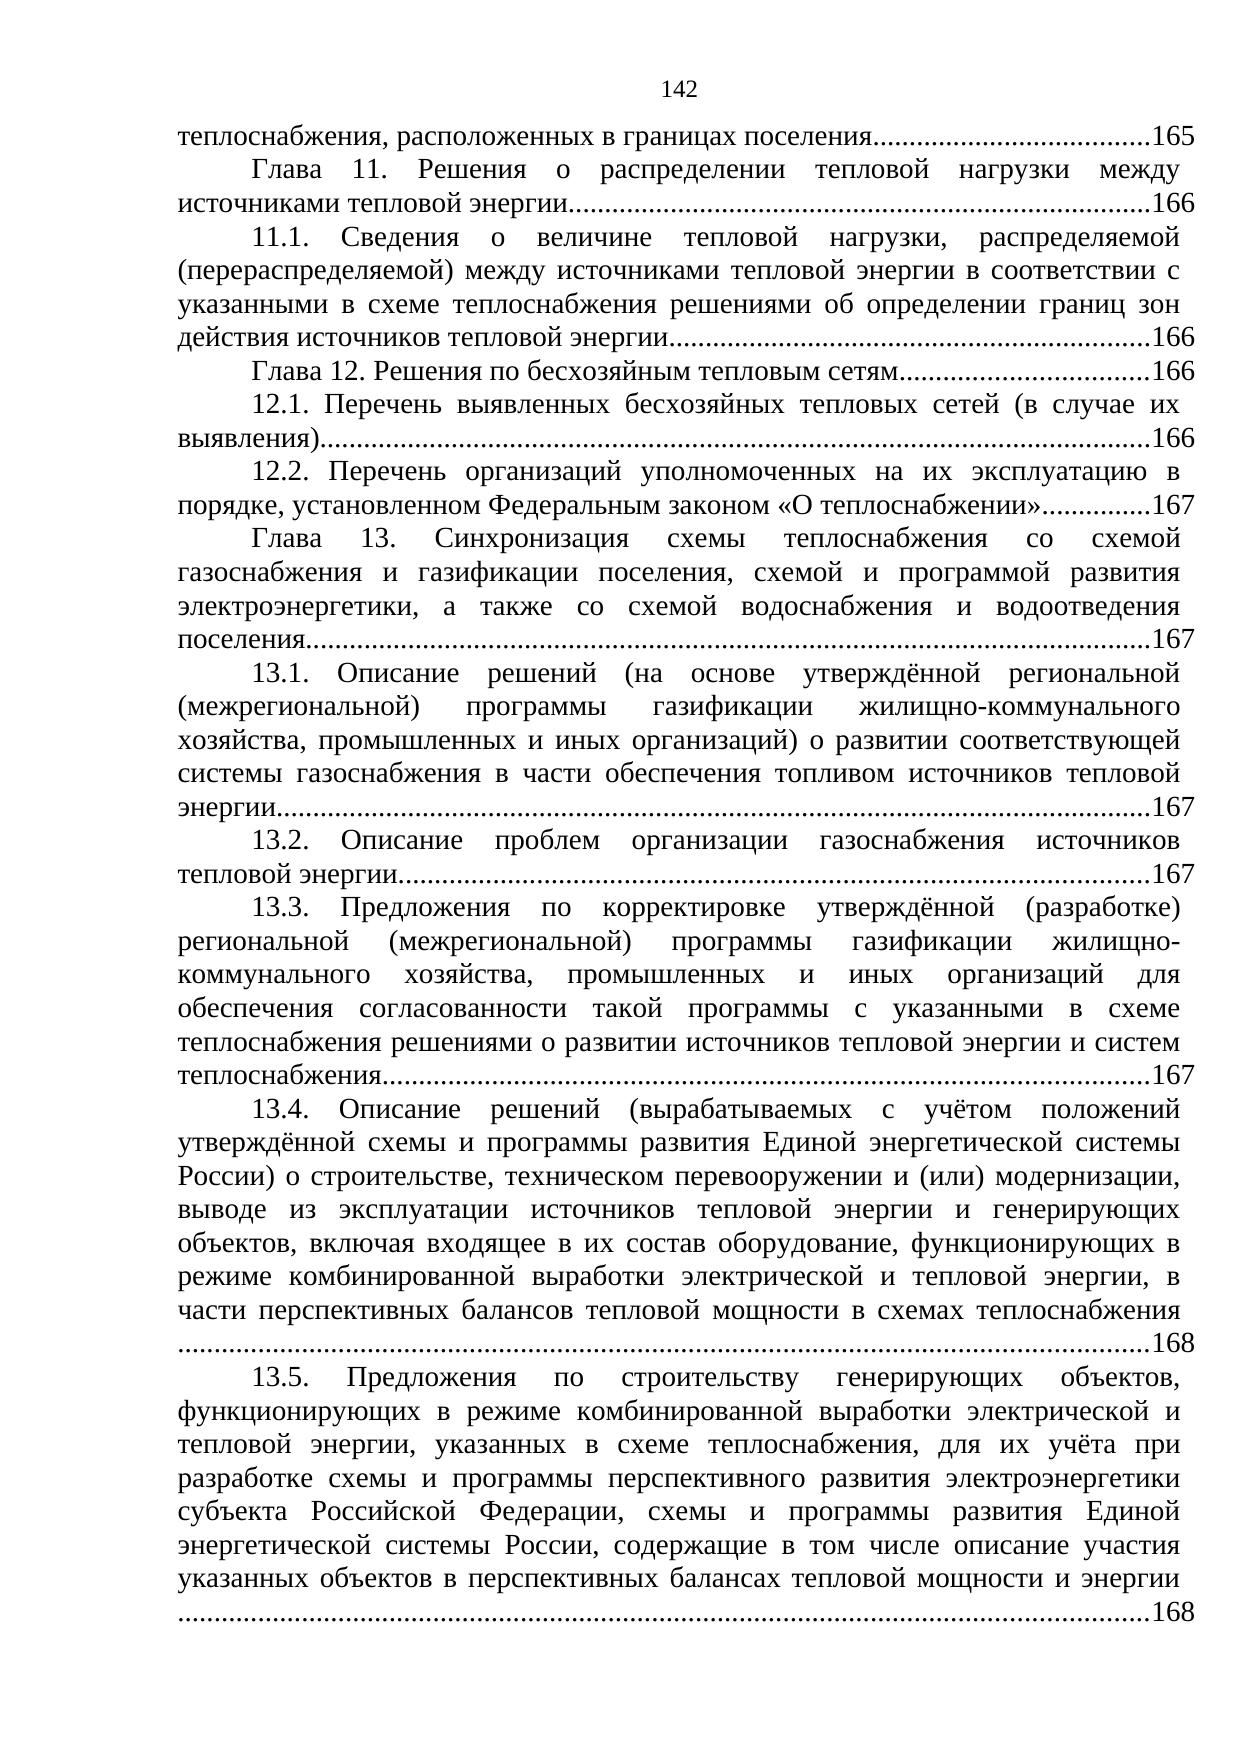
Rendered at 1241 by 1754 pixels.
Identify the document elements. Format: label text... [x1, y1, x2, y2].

text 13.5. Предложения по строительству генерирующих объектов, функционирующих в режиме комбинированной выработки электрической и тепловой энергии, указанных в схеме теплоснабжения, для их учёта при разработке схемы и программы перспективного развития электроэнергетики субъекта Российской Федерации, схемы и программы развития Единой энергетической системы России, содержащие в том числе описание участия указанных объектов в перспективных балансах тепловой мощности и энергии 168 [177, 1359, 1181, 1627]
text 12.2. Перечень организаций уполномоченных на их эксплуатацию в порядке, установленном Федеральным законом «О теплоснабжении» 167 [177, 453, 1181, 521]
text 13.1. Описание решений (на основе утверждённой региональной (межрегиональной) программы газификации жилищно-коммунального хозяйства, промышленных и иных организаций) о развитии соответствующей системы газоснабжения в части обеспечения топливом источников тепловой энергии 167 [177, 655, 1181, 822]
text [177, 118, 1181, 152]
text 13.3. Предложения по корректировке утверждённой (разработке) региональной (межрегиональной) программы газификации жилищно-коммунального хозяйства, промышленных и иных организаций для обеспечения согласованности такой программы с указанными в схеме теплоснабжения решениями о развитии источников тепловой энергии и систем теплоснабжения 167 [177, 889, 1181, 1091]
text Глава 11. Решения о распределении тепловой нагрузки между источниками тепловой энергии 166 [177, 152, 1181, 219]
text 13.2. Описание проблем организации газоснабжения источников тепловой энергии 167 [177, 822, 1181, 889]
text 13.4. Описание решений (вырабатываемых с учётом положений утверждённой схемы и программы развития Единой энергетической системы России) о строительстве, техническом перевооружении и (или) модернизации, выводе из эксплуатации источников тепловой энергии и генерирующих объектов, включая входящее в их состав оборудование, функционирующих в режиме комбинированной выработки электрической и тепловой энергии, в части перспективных балансов тепловой мощности в схемах теплоснабжения 168 [177, 1091, 1181, 1359]
text Глава 12. Решения по бесхозяйным тепловым сетям 166 [177, 353, 1181, 386]
text 11.1. Сведения о величине тепловой нагрузки, распределяемой (перераспределяемой) между источниками тепловой энергии в соответствии с указанными в схеме теплоснабжения решениями об определении границ зон действия источников тепловой энергии 166 [177, 219, 1181, 353]
text Глава 13. Синхронизация схемы теплоснабжения со схемой газоснабжения и газификации поселения, схемой и программой развития электроэнергетики, а также со схемой водоснабжения и водоотведения поселения 167 [177, 521, 1181, 655]
text 12.1. Перечень выявленных бесхозяйных тепловых сетей (в случае их выявления) 166 [177, 386, 1181, 453]
